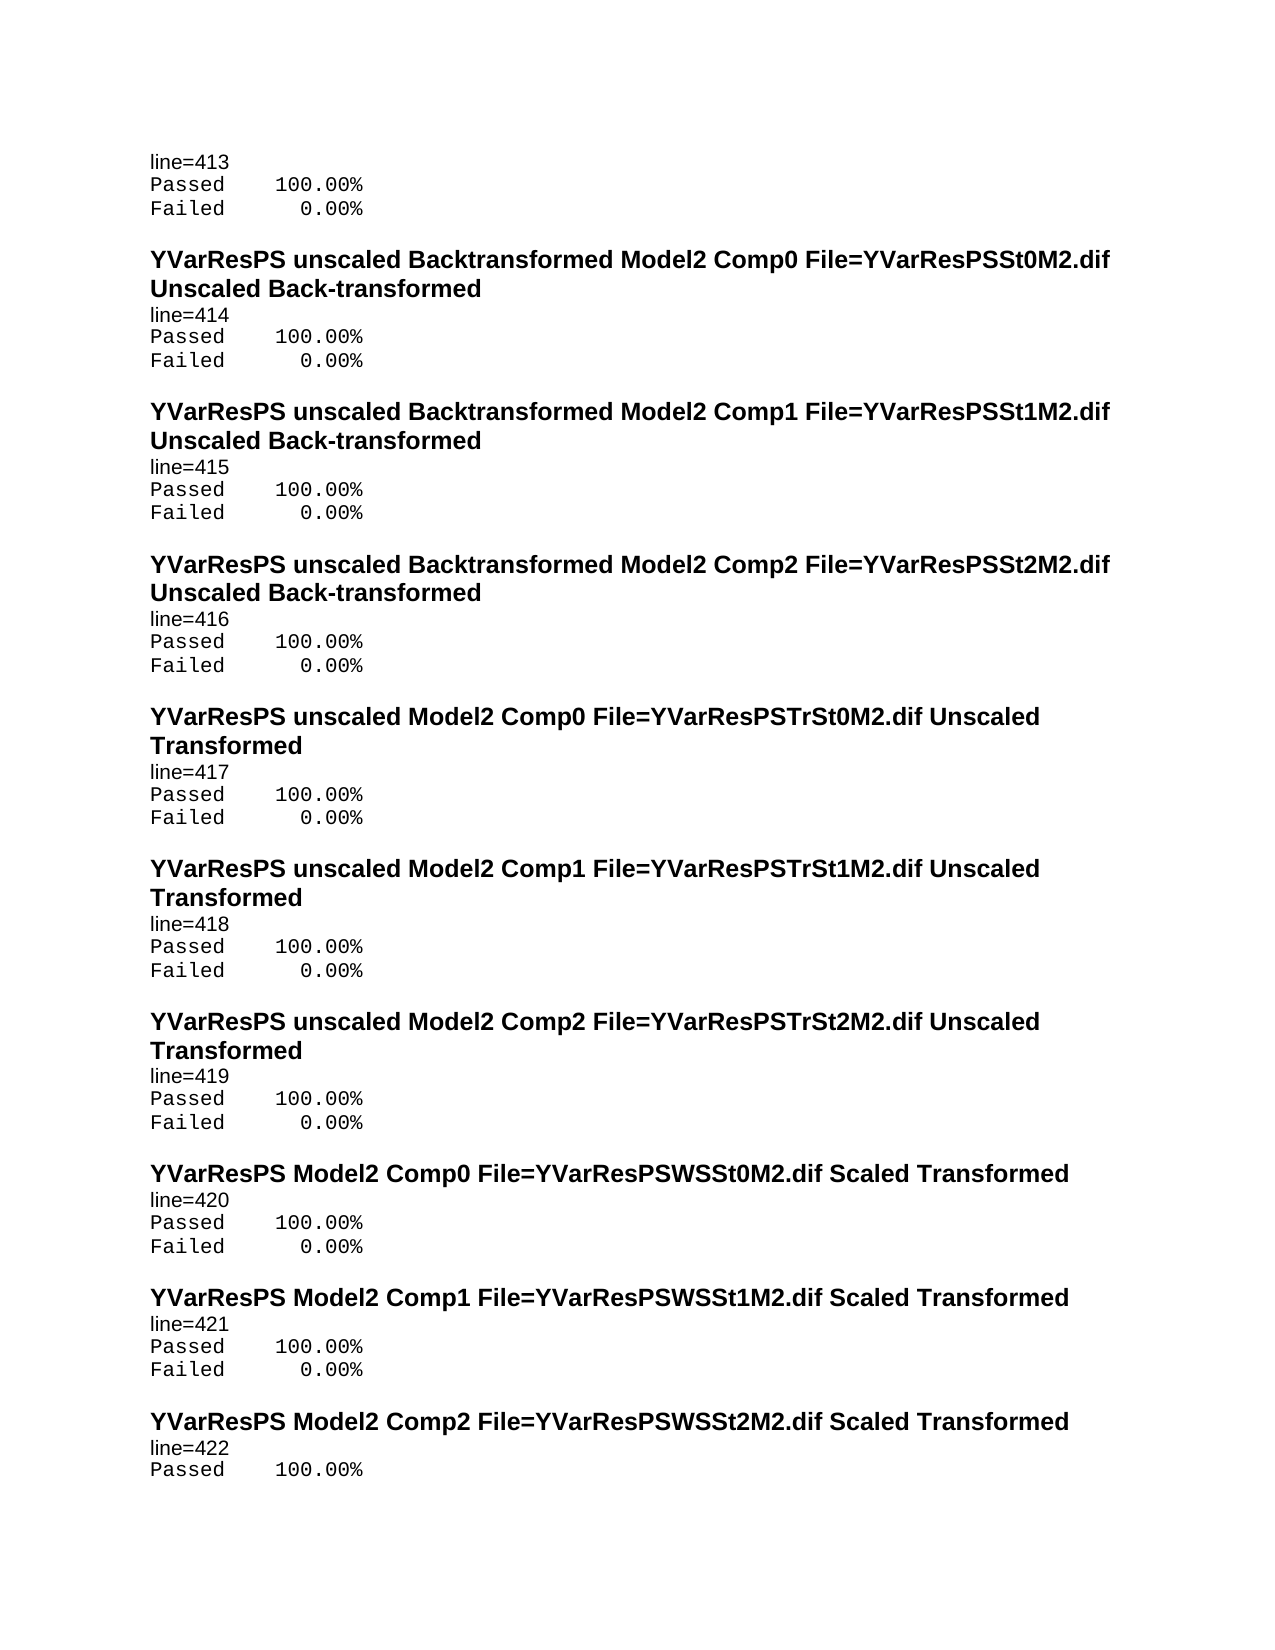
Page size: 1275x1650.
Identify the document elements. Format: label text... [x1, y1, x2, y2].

text line=420 [150, 1188, 1125, 1212]
text Passed 100.00% [150, 1336, 1125, 1359]
text Failed 0.00% [150, 655, 1125, 678]
text Passed 100.00% [150, 936, 1125, 959]
text line=419 [150, 1064, 1125, 1088]
text Passed 100.00% [150, 1088, 1125, 1112]
text Failed 0.00% [150, 502, 1125, 526]
text YVarResPS unscaled Model2 Comp1 File=YVarResPSTrSt1M2.dif Unscaled Transformed [150, 854, 1125, 912]
text Passed 100.00% [150, 1459, 1125, 1483]
text YVarResPS unscaled Backtransformed Model2 Comp1 File=YVarResPSSt1M2.dif Unscaled Back-transformed [150, 397, 1125, 455]
text YVarResPS unscaled Model2 Comp2 File=YVarResPSTrSt2M2.dif Unscaled Transformed [150, 1007, 1125, 1064]
text line=415 [150, 455, 1125, 479]
text Failed 0.00% [150, 1236, 1125, 1259]
text YVarResPS Model2 Comp2 File=YVarResPSWSSt2M2.dif Scaled Transformed [150, 1407, 1125, 1435]
text YVarResPS unscaled Backtransformed Model2 Comp0 File=YVarResPSSt0M2.dif Unscaled Back-transformed [150, 245, 1125, 302]
text Failed 0.00% [150, 198, 1125, 221]
text Passed 100.00% [150, 1212, 1125, 1236]
text line=421 [150, 1312, 1125, 1336]
text Failed 0.00% [150, 959, 1125, 983]
text line=422 [150, 1435, 1125, 1459]
text line=417 [150, 759, 1125, 783]
text Failed 0.00% [150, 1359, 1125, 1383]
text Passed 100.00% [150, 174, 1125, 198]
text Passed 100.00% [150, 479, 1125, 502]
text line=414 [150, 302, 1125, 326]
text YVarResPS Model2 Comp1 File=YVarResPSWSSt1M2.dif Scaled Transformed [150, 1283, 1125, 1312]
text Failed 0.00% [150, 807, 1125, 831]
text Passed 100.00% [150, 326, 1125, 350]
text Passed 100.00% [150, 783, 1125, 807]
text YVarResPS Model2 Comp0 File=YVarResPSWSSt0M2.dif Scaled Transformed [150, 1159, 1125, 1188]
text line=413 [150, 150, 1125, 174]
text YVarResPS unscaled Backtransformed Model2 Comp2 File=YVarResPSSt2M2.dif Unscaled Back-transformed [150, 550, 1125, 607]
text YVarResPS unscaled Model2 Comp0 File=YVarResPSTrSt0M2.dif Unscaled Transformed [150, 702, 1125, 759]
text line=418 [150, 912, 1125, 936]
text Failed 0.00% [150, 1112, 1125, 1136]
text Failed 0.00% [150, 350, 1125, 374]
text Passed 100.00% [150, 631, 1125, 655]
text line=416 [150, 607, 1125, 631]
